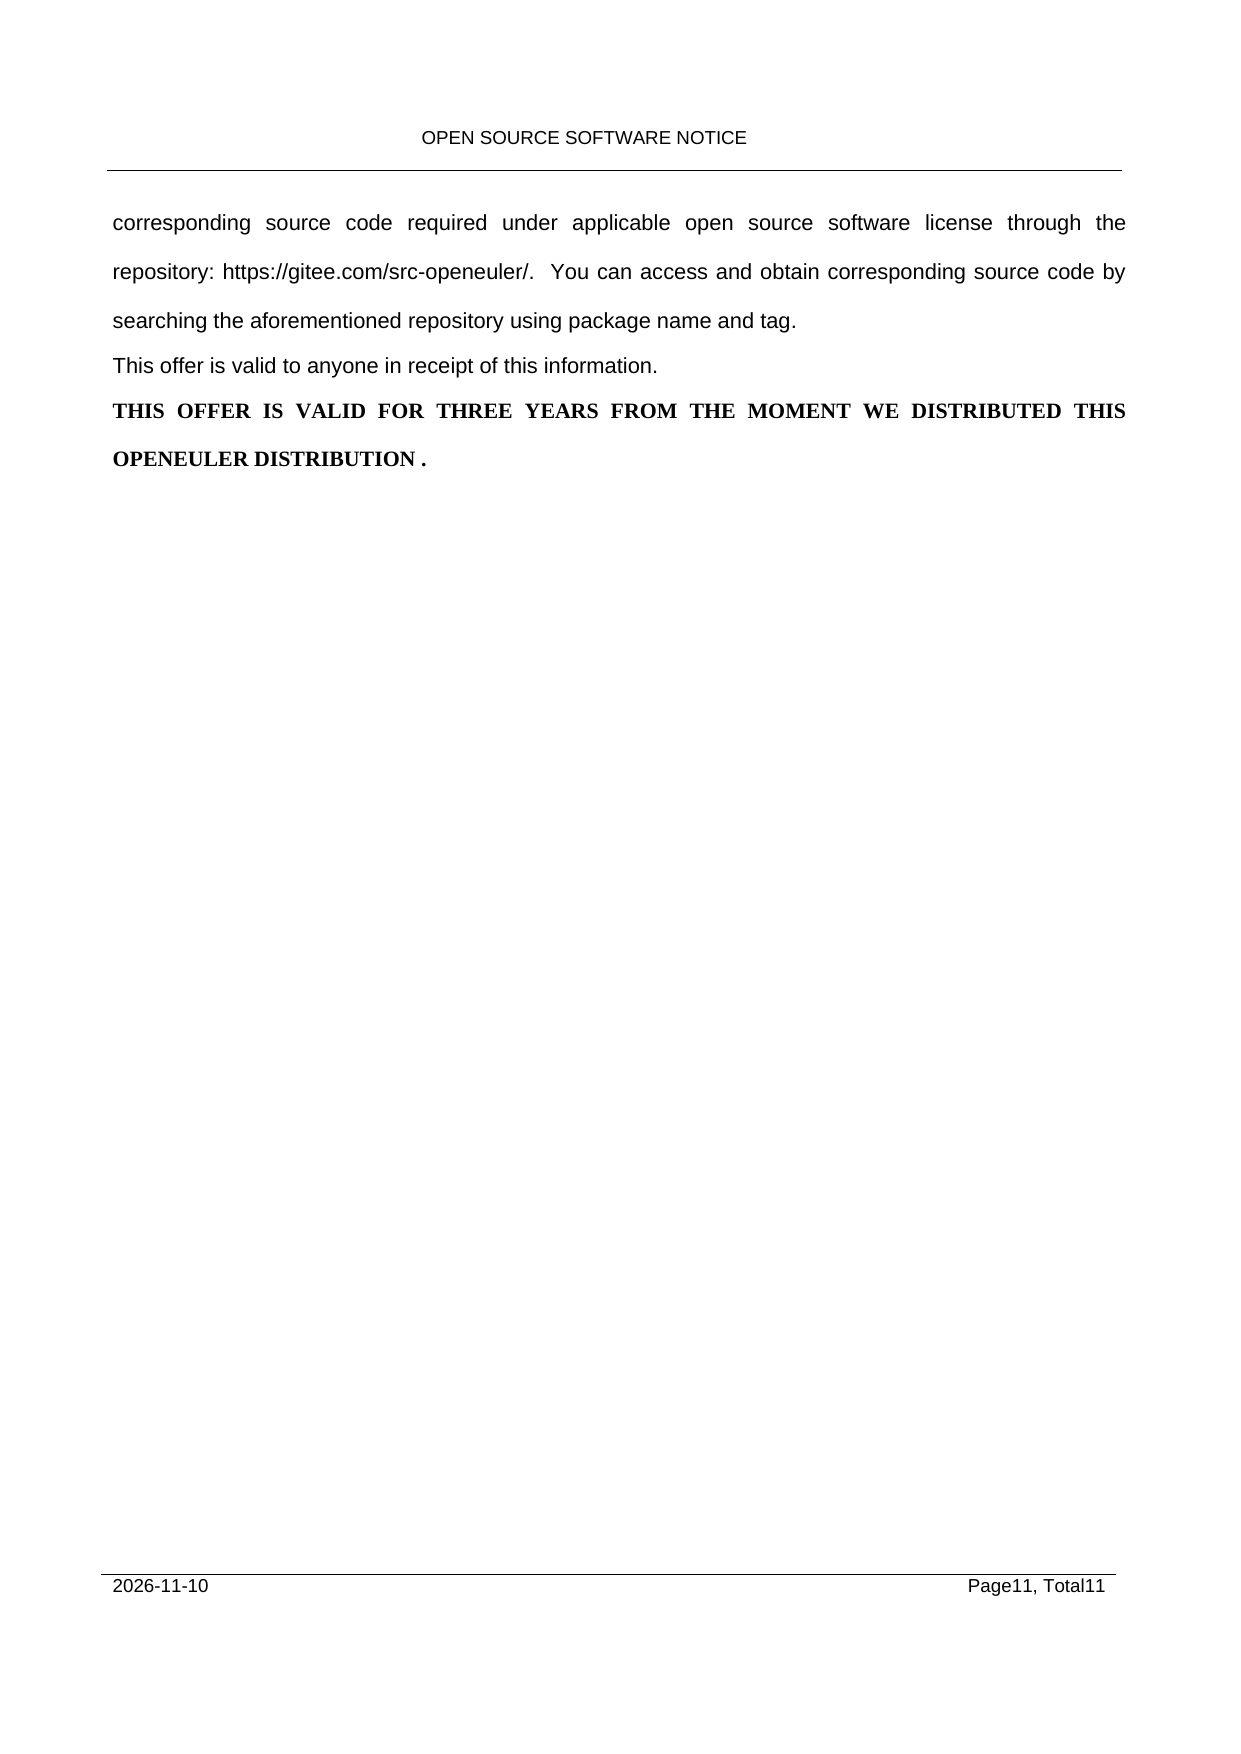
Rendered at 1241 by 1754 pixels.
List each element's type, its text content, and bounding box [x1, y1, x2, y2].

text THIS OFFER IS VALID FOR THREE YEARS FROM THE MOMENT WE DISTRIBUTED THIS OPENEULER DISTRIBUTION . [112, 394, 1128, 475]
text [112, 206, 1128, 336]
text This offer is valid to anyone in receipt of this information. [112, 349, 1128, 381]
